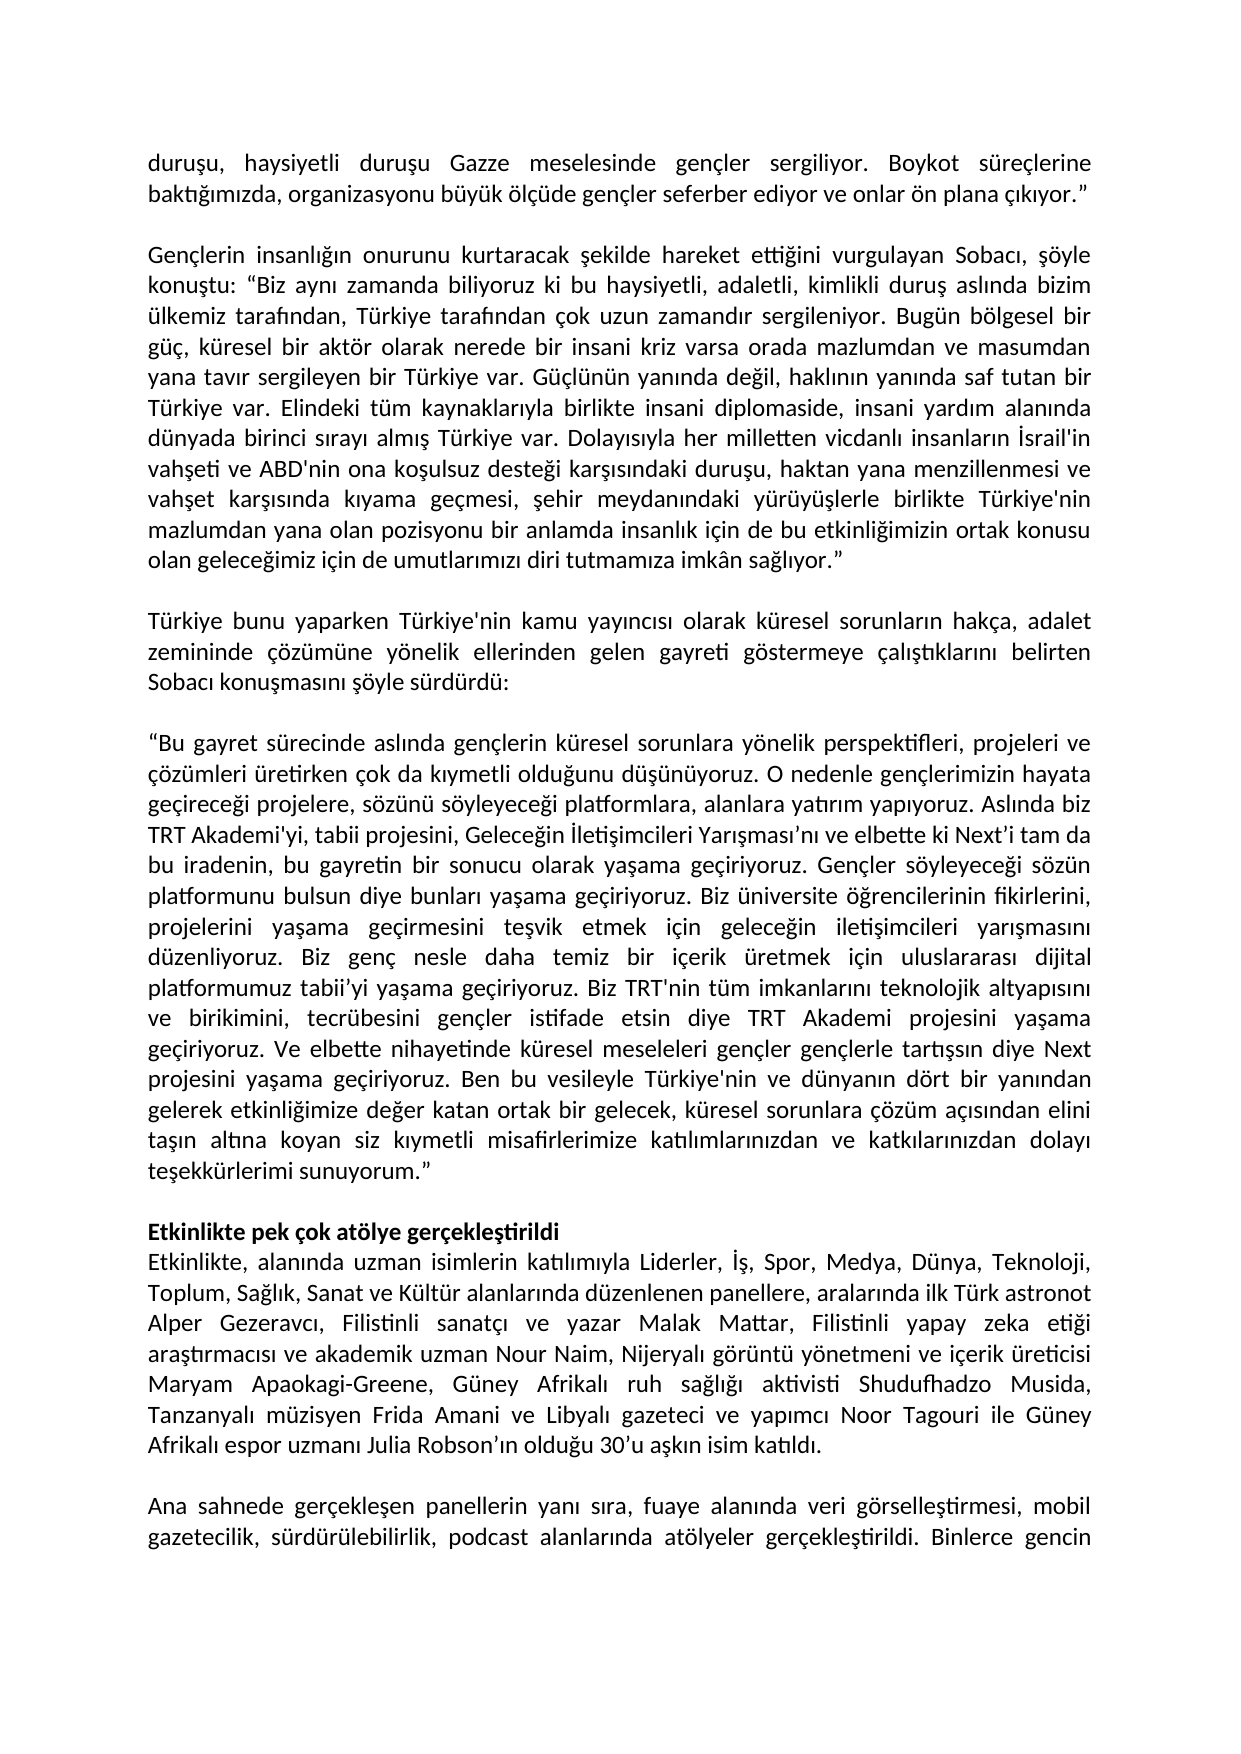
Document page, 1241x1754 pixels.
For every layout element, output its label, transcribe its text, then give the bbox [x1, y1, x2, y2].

text Gençlerin insanlığın onurunu kurtaracak şekilde hareket ettiğini vurgulayan Sobacı, şöyle konuştu: “Biz aynı zamanda biliyoruz ki bu haysiyetli, adaletli, kimlikli duruş aslında bizim ülkemiz tarafından, Türkiye tarafından çok uzun zamandır sergileniyor. Bugün bölgesel bir güç, küresel bir aktör olarak nerede bir insani kriz varsa orada mazlumdan ve masumdan yana tavır sergileyen bir Türkiye var. Güçlünün yanında değil, haklının yanında saf tutan bir Türkiye var. Elindeki tüm kaynaklarıyla birlikte insani diplomaside, insani yardım alanında dünyada birinci sırayı almış Türkiye var. Dolayısıyla her milletten vicdanlı insanların İsrail'in vahşeti ve ABD'nin ona koşulsuz desteği karşısındaki duruşu, haktan yana menzillenmesi ve vahşet karşısında kıyama geçmesi, şehir meydanındaki yürüyüşlerle birlikte Türkiye'nin mazlumdan yana olan pozisyonu bir anlamda insanlık için de bu etkinliğimizin ortak konusu olan geleceğimiz için de umutlarımızı diri tutmamıza imkân sağlıyor.” [148, 239, 1093, 575]
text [148, 1491, 1093, 1552]
text “Bu gayret sürecinde aslında gençlerin küresel sorunlara yönelik perspektifleri, projeleri ve çözümleri üretirken çok da kıymetli olduğunu düşünüyoruz. O nedenle gençlerimizin hayata geçireceği projelere, sözünü söyleyeceği platformlara, alanlara yatırım yapıyoruz. Aslında biz TRT Akademi'yi, tabii projesini, Geleceğin İletişimcileri Yarışması’nı ve elbette ki Next’i tam da bu iradenin, bu gayretin bir sonucu olarak yaşama geçiriyoruz. Gençler söyleyeceği sözün platformunu bulsun diye bunları yaşama geçiriyoruz. Biz üniversite öğrencilerinin fikirlerini, projelerini yaşama geçirmesini teşvik etmek için geleceğin iletişimcileri yarışmasını düzenliyoruz. Biz genç nesle daha temiz bir içerik üretmek için uluslararası dijital platformumuz tabii’yi yaşama geçiriyoruz. Biz TRT'nin tüm imkanlarını teknolojik altyapısını ve birikimini, tecrübesini gençler istifade etsin diye TRT Akademi projesini yaşama geçiriyoruz. Ve elbette nihayetinde küresel meseleleri gençler gençlerle tartışsın diye Next projesini yaşama geçiriyoruz. Ben bu vesileyle Türkiye'nin ve dünyanın dört bir yanından gelerek etkinliğimize değer katan ortak bir gelecek, küresel sorunlara çözüm açısından elini taşın altına koyan siz kıymetli misafirlerimize katılımlarınızdan ve katkılarınızdan dolayı teşekkürlerimi sunuyorum.” [148, 727, 1093, 1185]
text Etkinlikte pek çok atölye gerçekleştirildi [148, 1216, 1093, 1246]
text Etkinlikte, alanında uzman isimlerin katılımıyla Liderler, İş, Spor, Medya, Dünya, Teknoloji, Toplum, Sağlık, Sanat ve Kültür alanlarında düzenlenen panellere, aralarında ilk Türk astronot Alper Gezeravcı, Filistinli sanatçı ve yazar Malak Mattar, Filistinli yapay zeka etiği araştırmacısı ve akademik uzman Nour Naim, Nijeryalı görüntü yönetmeni ve içerik üreticisi Maryam Apaokagi-Greene, Güney Afrikalı ruh sağlığı aktivisti Shudufhadzo Musida, Tanzanyalı müzisyen Frida Amani ve Libyalı gazeteci ve yapımcı Noor Tagouri ile Güney Afrikalı espor uzmanı Julia Robson’ın olduğu 30’u aşkın isim katıldı. [148, 1246, 1093, 1460]
text Türkiye bunu yaparken Türkiye'nin kamu yayıncısı olarak küresel sorunların hakça, adalet zemininde çözümüne yönelik ellerinden gelen gayreti göstermeye çalıştıklarını belirten Sobacı konuşmasını şöyle sürdürdü: [148, 605, 1093, 697]
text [148, 148, 1093, 209]
